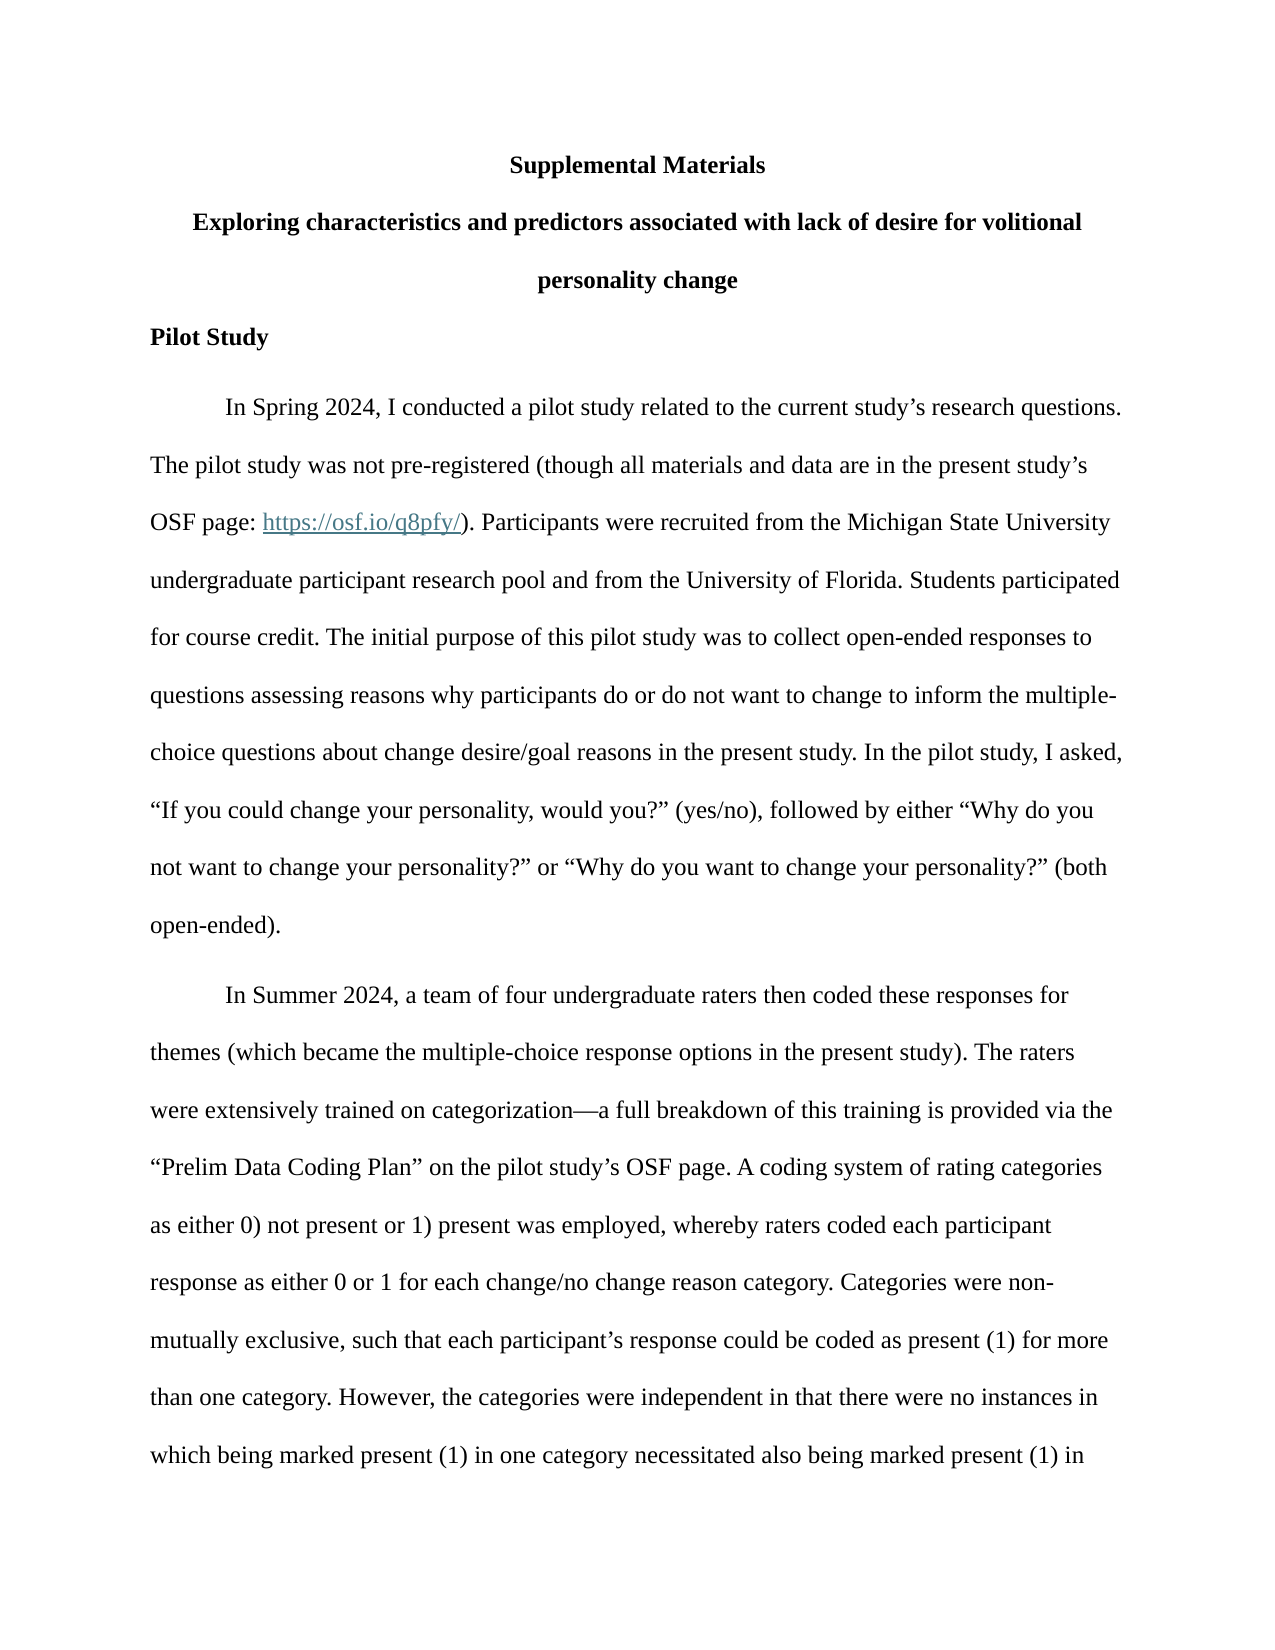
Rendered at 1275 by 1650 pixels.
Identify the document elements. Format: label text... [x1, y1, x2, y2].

text Pilot Study [150, 322, 1125, 351]
text Exploring characteristics and predictors associated with lack of desire for volitional personality change [150, 207, 1125, 294]
text Supplemental Materials [150, 150, 1125, 179]
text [150, 980, 1125, 1469]
text In Spring 2024, I conducted a pilot study related to the current study’s research questions. The pilot study was not pre-registered (though all materials and data are in the present study’s OSF page: https://osf.io/q8pfy/). Participants were recruited from the Michigan State University undergraduate participant research pool and from the University of Florida. Students participated for course credit. The initial purpose of this pilot study was to collect open-ended responses to questions assessing reasons why participants do or do not want to change to inform the multiple-choice questions about change desire/goal reasons in the present study. In the pilot study, I asked, “If you could change your personality, would you?” (yes/no), followed by either “Why do you not want to change your personality?” or “Why do you want to change your personality?” (both open-ended). [150, 392, 1125, 939]
